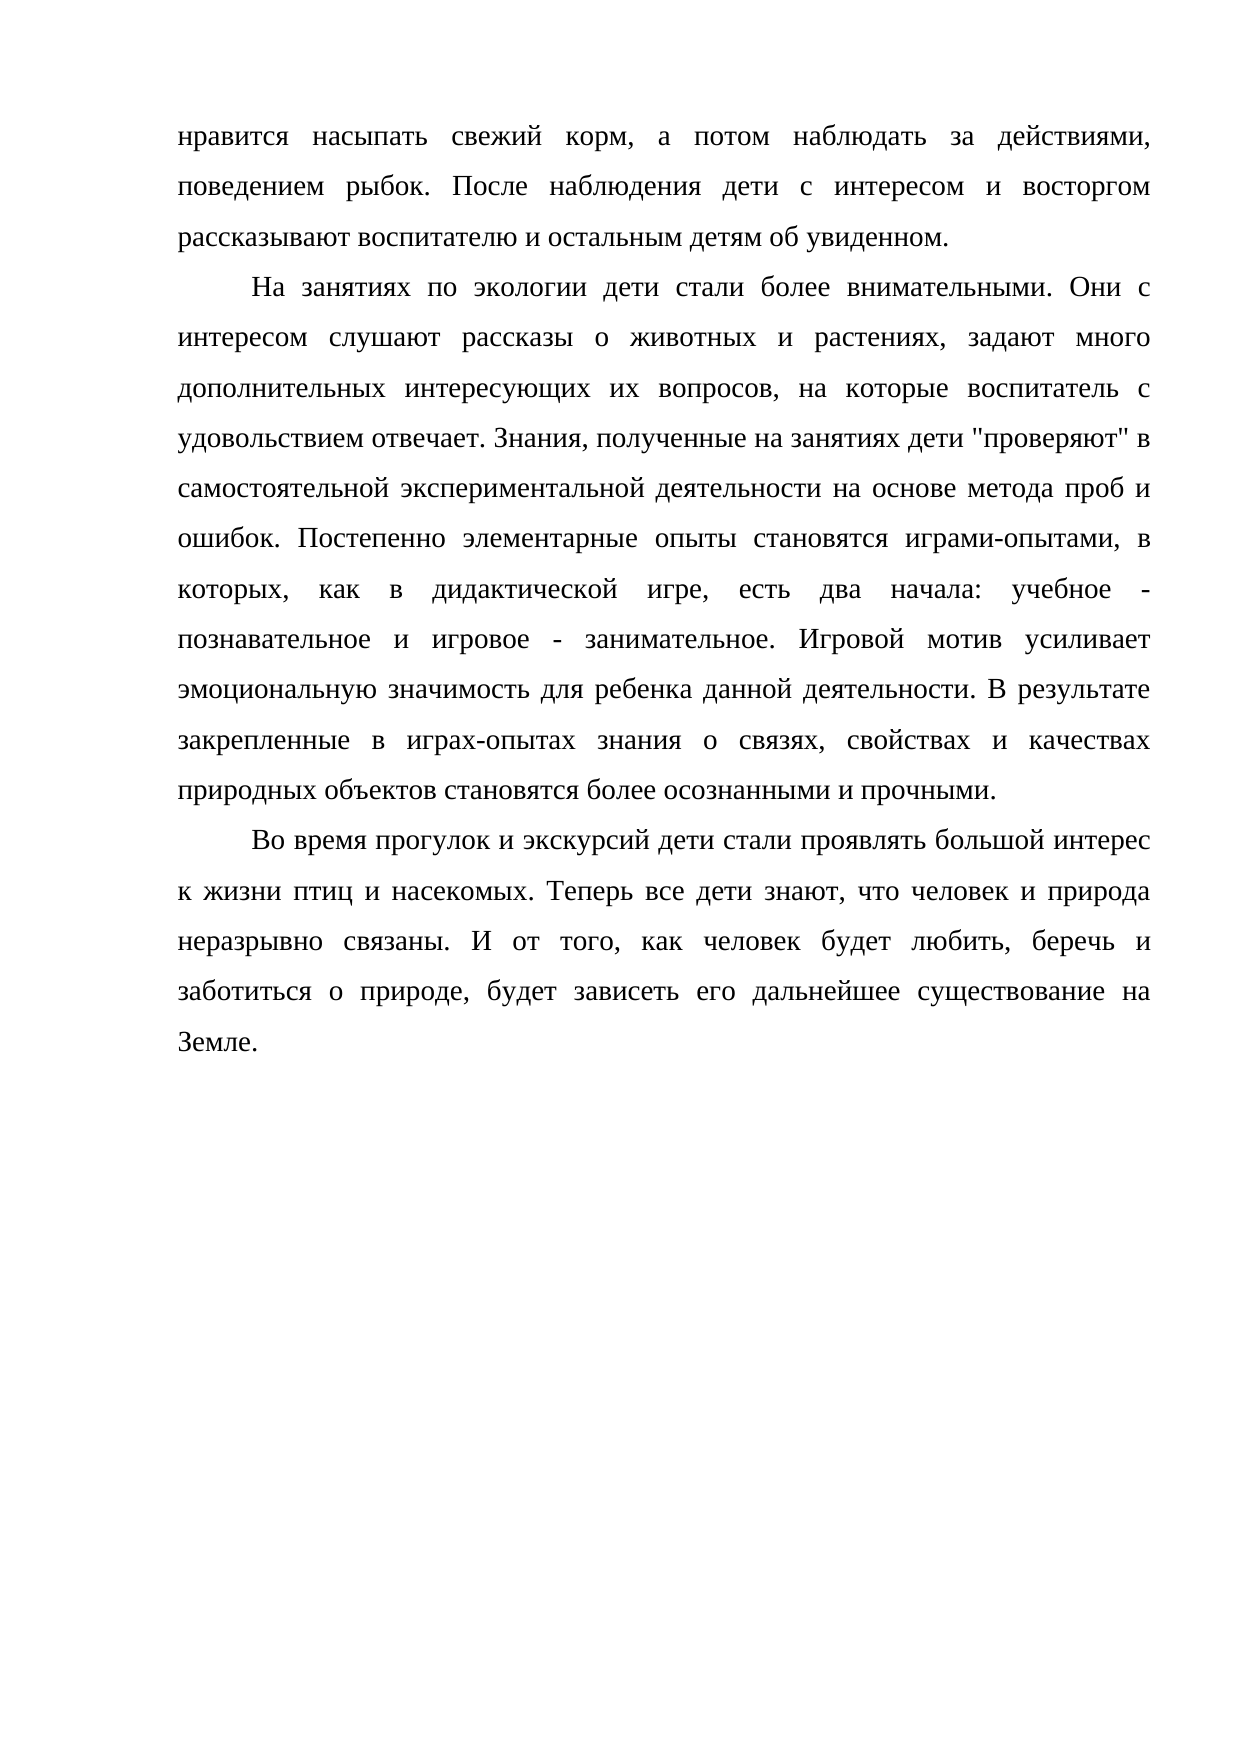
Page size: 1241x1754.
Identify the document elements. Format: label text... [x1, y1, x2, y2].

text Во время прогулок и экскурсий дети стали проявлять большой интерес к жизни птиц и насекомых. Теперь все дети знают, что человек и природа неразрывно связаны. И от того, как человек будет любить, беречь и заботиться о природе, будет зависеть его дальнейшее существование на Земле. [177, 822, 1152, 1057]
text На занятиях по экологии дети стали более внимательными. Они с интересом слушают рассказы о животных и растениях, задают много дополнительных интересующих их вопросов, на которые воспитатель с удовольствием отвечает. Знания, полученные на занятиях дети "проверяют" в самостоятельной экспериментальной деятельности на основе метода проб и ошибок. Постепенно элементарные опыты становятся играми-опытами, в которых, как в дидактической игре, есть два начала: учебное - познавательное и игровое - занимательное. Игровой мотив усиливает эмоциональную значимость для ребенка данной деятельности. В результате закрепленные в играх-опытах знания о связях, свойствах и качествах природных объектов становятся более осознанными и прочными. [177, 269, 1152, 806]
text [177, 118, 1152, 252]
